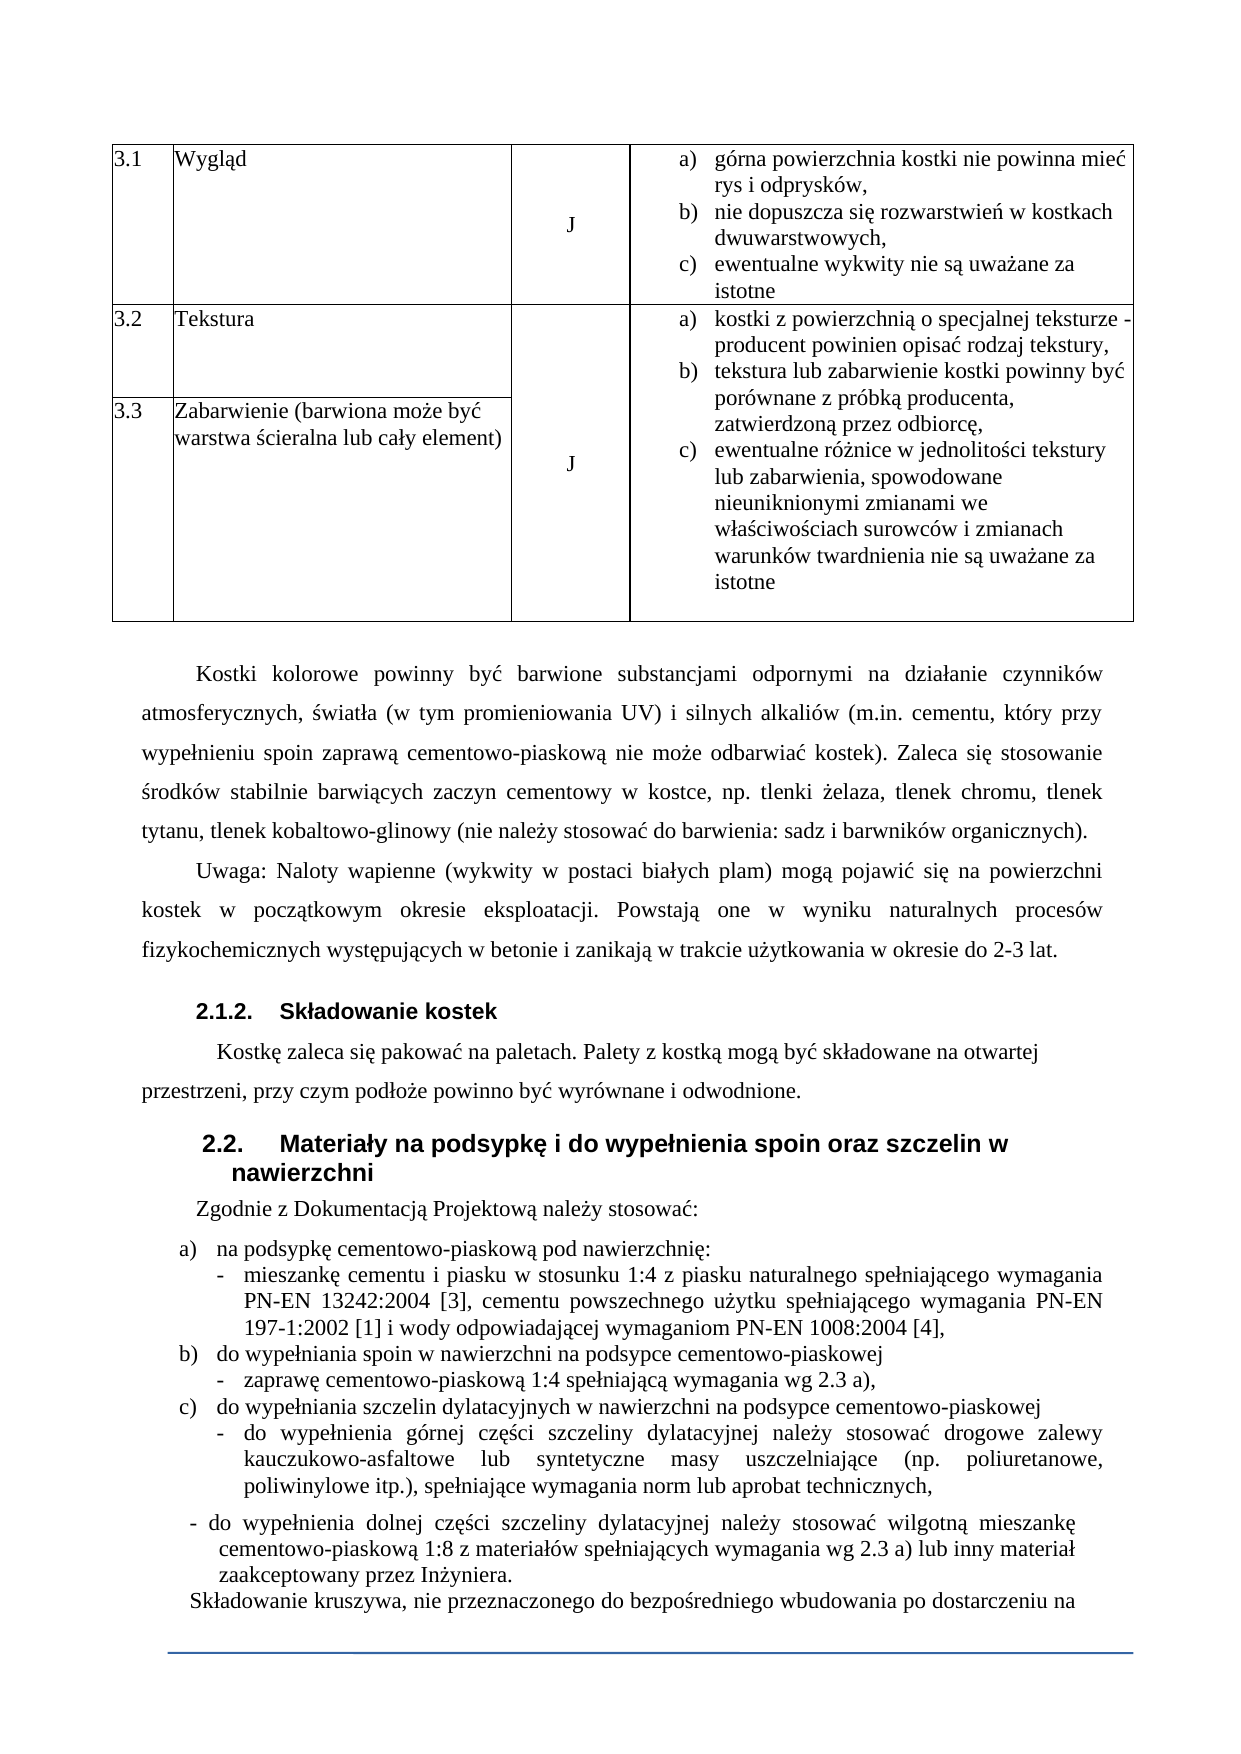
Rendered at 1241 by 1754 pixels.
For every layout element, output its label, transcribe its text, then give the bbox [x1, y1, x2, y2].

table_cell Wygląd [174, 145, 511, 303]
text nawierzchni [231, 1158, 1133, 1187]
list do wypełniania szczelin dylatacyjnych w nawierzchni na podsypce cementowo-piaskowej [179, 1393, 1133, 1419]
text - do wypełnienia dolnej części szczeliny dylatacyjnej należy stosować wilgotną mieszankę cementowo-piaskową 1:8 z materiałów spełniających wymagania wg 2.3 a) lub inny materiał zaakceptowany przez Inżyniera. [189, 1508, 1077, 1588]
table_cell 3.2 [113, 305, 173, 397]
table_cell J [512, 305, 629, 621]
table_cell 3.3 [113, 398, 173, 621]
list do wypełniania spoin w nawierzchni na podsypce cementowo-piaskowej [179, 1340, 1133, 1366]
table_cell kostki z powierzchnią o specjalnej teksturze - producent powinien opisać rodzaj tekstury, tekstura lub zabarwienie kostki powinny być porównane z próbką producenta, zatwierdzoną przez odbiorcę, ewentualne różnice w jednolitości tekstury lub zabarwienia, spowodowane nieuniknionymi zmianami we właściwościach surowców i zmianach warunków twardnienia nie są uważane za istotne [631, 305, 1133, 621]
list mieszankę cementu i piasku w stosunku 1:4 z piasku naturalnego spełniającego wymagania PN-EN 13242:2004 [3], cementu powszechnego użytku spełniającego wymagania PN-EN 197-1:2002 [1] i wody odpowiadającej wymaganiom PN-EN 1008:2004 [4], [216, 1261, 1104, 1340]
list zaprawę cementowo-piaskową 1:4 spełniającą wymagania wg 2.3 a), [216, 1366, 1133, 1393]
table_cell 3.1 [113, 145, 173, 303]
list do wypełnienia górnej części szczeliny dylatacyjnej należy stosować drogowe zalewy kauczukowo-asfaltowe lub syntetyczne masy uszczelniające (np. poliuretanowe, poliwinylowe itp.), spełniające wymagania norm lub aprobat technicznych, [216, 1419, 1104, 1498]
table_cell Tekstura [174, 305, 511, 397]
text Kostkę zaleca się pakować na paletach. Palety z kostką mogą być składowane na otwartej przestrzeni, przy czym podłoże powinno być wyrównane i odwodnione. [141, 1038, 1133, 1104]
text Kostki kolorowe powinny być barwione substancjami odpornymi na działanie czynników atmosferycznych, światła (w tym promieniowania UV) i silnych alkaliów (m.in. cementu, który przy wypełnieniu spoin zaprawą cementowo-piaskową nie może odbarwiać kostek). Zaleca się stosowanie środków stabilnie barwiących zaczyn cementowy w kostce, np. tlenki żelaza, tlenek chromu, tlenek tytanu, tlenek kobaltowo-glinowy (nie należy stosować do barwienia: sadz i barwników organicznych). [141, 659, 1104, 844]
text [112, 1588, 1077, 1614]
list Materiały na podsypkę i do wypełnienia spoin oraz szczelin w [202, 1129, 1133, 1158]
table_cell górna powierzchnia kostki nie powinna mieć rys i odprysków, nie dopuszcza się rozwarstwień w kostkach dwuwarstwowych, ewentualne wykwity nie są uważane za istotne [631, 145, 1133, 303]
table_cell J [512, 145, 629, 303]
text Uwaga: Naloty wapienne (wykwity w postaci białych plam) mogą pojawić się na powierzchni kostek w początkowym okresie eksploatacji. Powstają one w wyniku naturalnych procesów fizykochemicznych występujących w betonie i zanikają w trakcie użytkowania w okresie do 2-3 lat. [141, 857, 1104, 962]
text Zgodnie z Dokumentacją Projektową należy stosować: [141, 1195, 1133, 1221]
list Składowanie kostek [141, 998, 1133, 1025]
table_cell Zabarwienie (barwiona może być warstwa ścieralna lub cały element) [174, 398, 511, 621]
list na podsypkę cementowo-piaskową pod nawierzchnię: [179, 1234, 1133, 1261]
